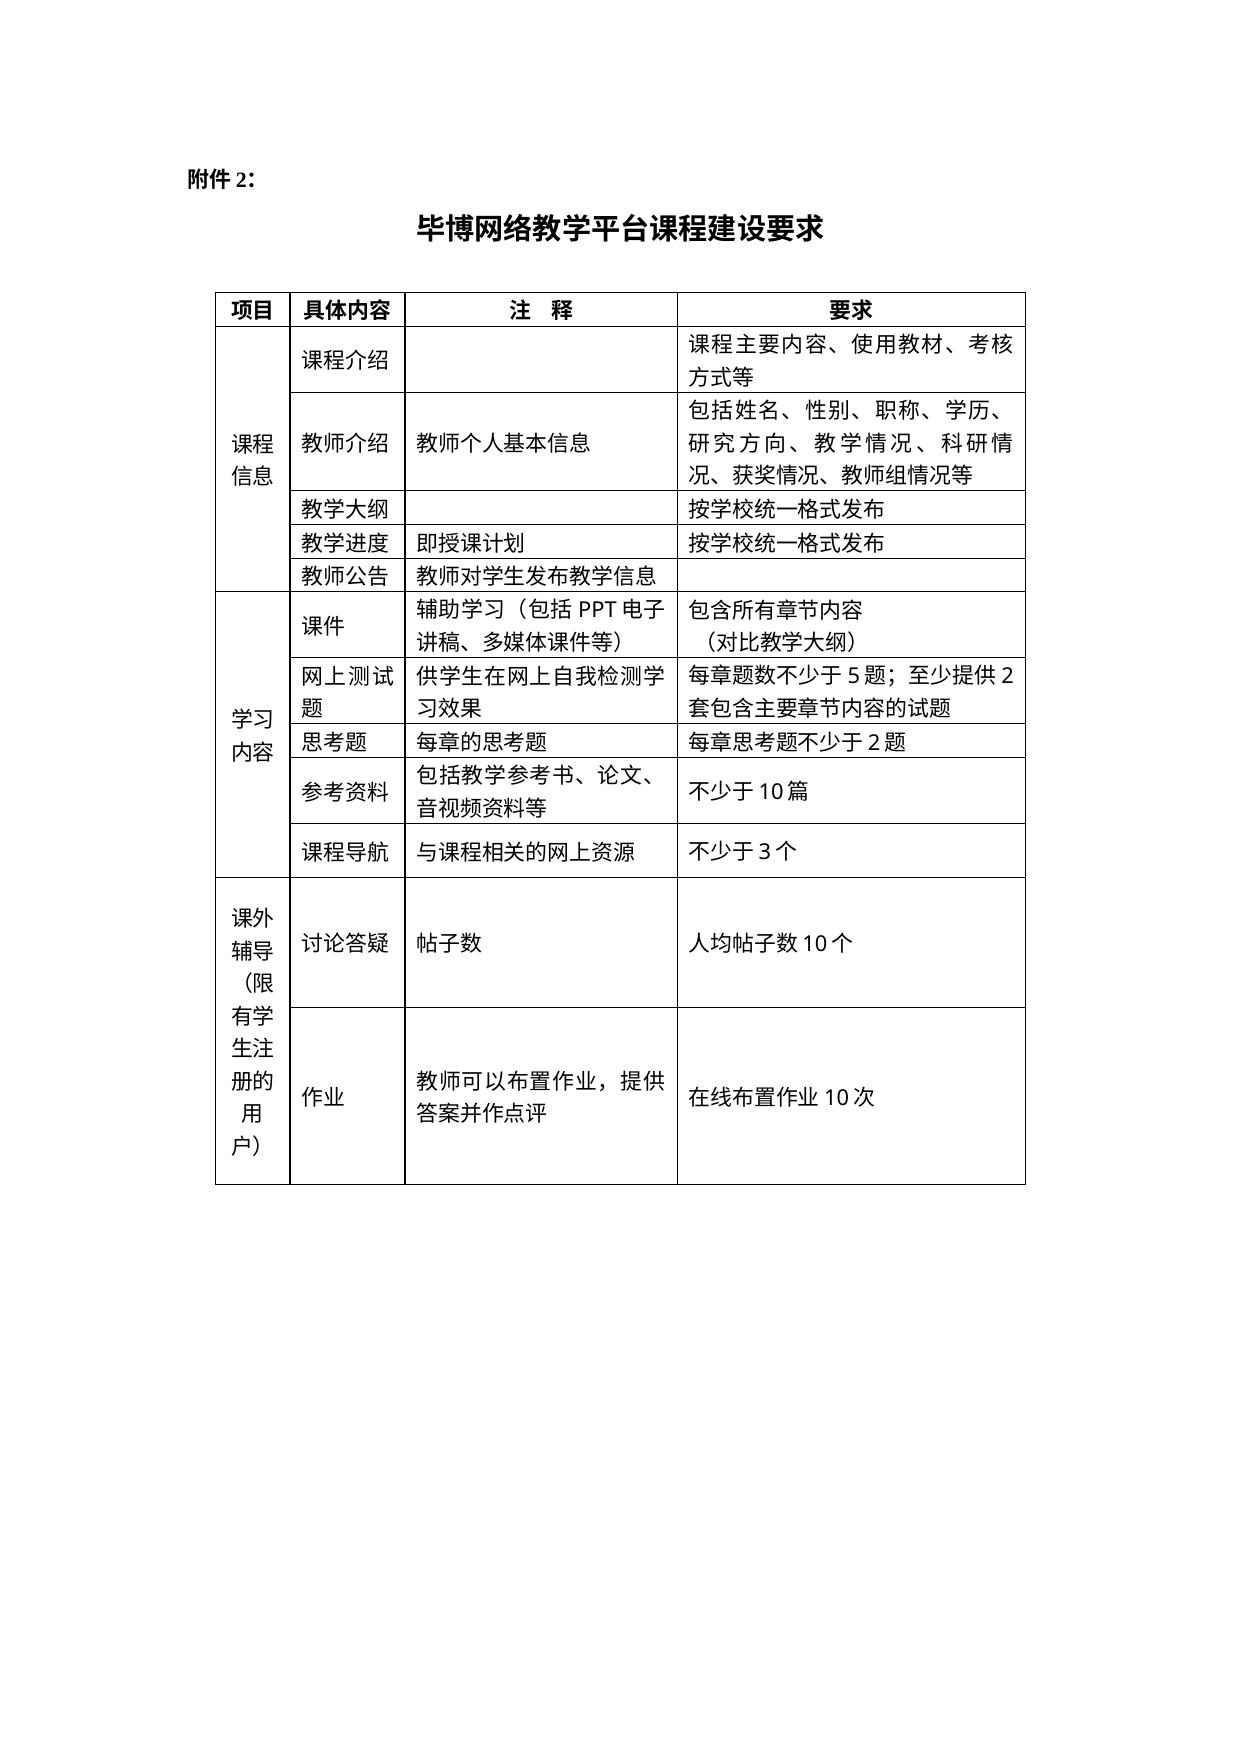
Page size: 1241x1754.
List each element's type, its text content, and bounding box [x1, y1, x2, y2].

text 附件2： [187, 162, 1053, 194]
table_cell 网上测试题 [291, 658, 404, 723]
table_header 要求 [678, 293, 1025, 326]
table_cell 包括姓名、性别、职称、学历、研究方向、教学情况、科研情况、获奖情况、教师组情况等 [678, 393, 1025, 490]
table_cell 讨论答疑 [291, 878, 404, 1007]
table_cell 即授课计划 [406, 525, 677, 558]
table_cell 不少于10篇 [678, 758, 1025, 823]
table_cell 教师可以布置作业，提供答案并作点评 [406, 1008, 677, 1184]
table_cell 课程主要内容、使用教材、考核方式等 [678, 327, 1025, 392]
table_cell 帖子数 [406, 878, 677, 1007]
table_cell 包含所有章节内容 （对比教学大纲） [678, 592, 1025, 657]
table_cell 每章思考题不少于2题 [678, 724, 1025, 757]
table_cell 教师介绍 [291, 393, 404, 490]
table_cell 参考资料 [291, 758, 404, 823]
table_cell 不少于3个 [678, 824, 1025, 877]
table_cell 课程信息 [216, 327, 289, 591]
table_cell 学习内容 [216, 592, 289, 877]
table_header 注 释 [406, 293, 677, 326]
table_cell 辅助学习（包括PPT电子讲稿、多媒体课件等） [406, 592, 677, 657]
table_cell 课程介绍 [291, 327, 404, 392]
table_cell 教师公告 [291, 559, 404, 591]
table_header 具体内容 [291, 293, 404, 326]
table_cell 教学大纲 [291, 491, 404, 524]
table_cell 每章的思考题 [406, 724, 677, 757]
table_cell 课外辅导（限有学生注册的用户） [216, 878, 289, 1184]
table_cell 课件 [291, 592, 404, 657]
table_cell 思考题 [291, 724, 404, 757]
table_header 项目 [216, 293, 289, 326]
table_cell 作业 [291, 1008, 404, 1184]
table_cell [678, 559, 1025, 591]
table_cell 在线布置作业10次 [678, 1008, 1025, 1184]
table_cell [406, 327, 677, 392]
table_cell 教师对学生发布教学信息 [406, 559, 677, 591]
text 毕博网络教学平台课程建设要求 [187, 194, 1053, 259]
table_cell 课程导航 [291, 824, 404, 877]
table_cell 供学生在网上自我检测学习效果 [406, 658, 677, 723]
table_cell [406, 491, 677, 524]
table_cell 与课程相关的网上资源 [406, 824, 677, 877]
table_cell 每章题数不少于5题；至少提供2套包含主要章节内容的试题 [678, 658, 1025, 723]
table_cell 包括教学参考书、论文、音视频资料等 [406, 758, 677, 823]
table_cell 教师个人基本信息 [406, 393, 677, 490]
table_cell 教学进度 [291, 525, 404, 558]
table_cell 按学校统一格式发布 [678, 525, 1025, 558]
table_cell 按学校统一格式发布 [678, 491, 1025, 524]
table_cell 人均帖子数10个 [678, 878, 1025, 1007]
